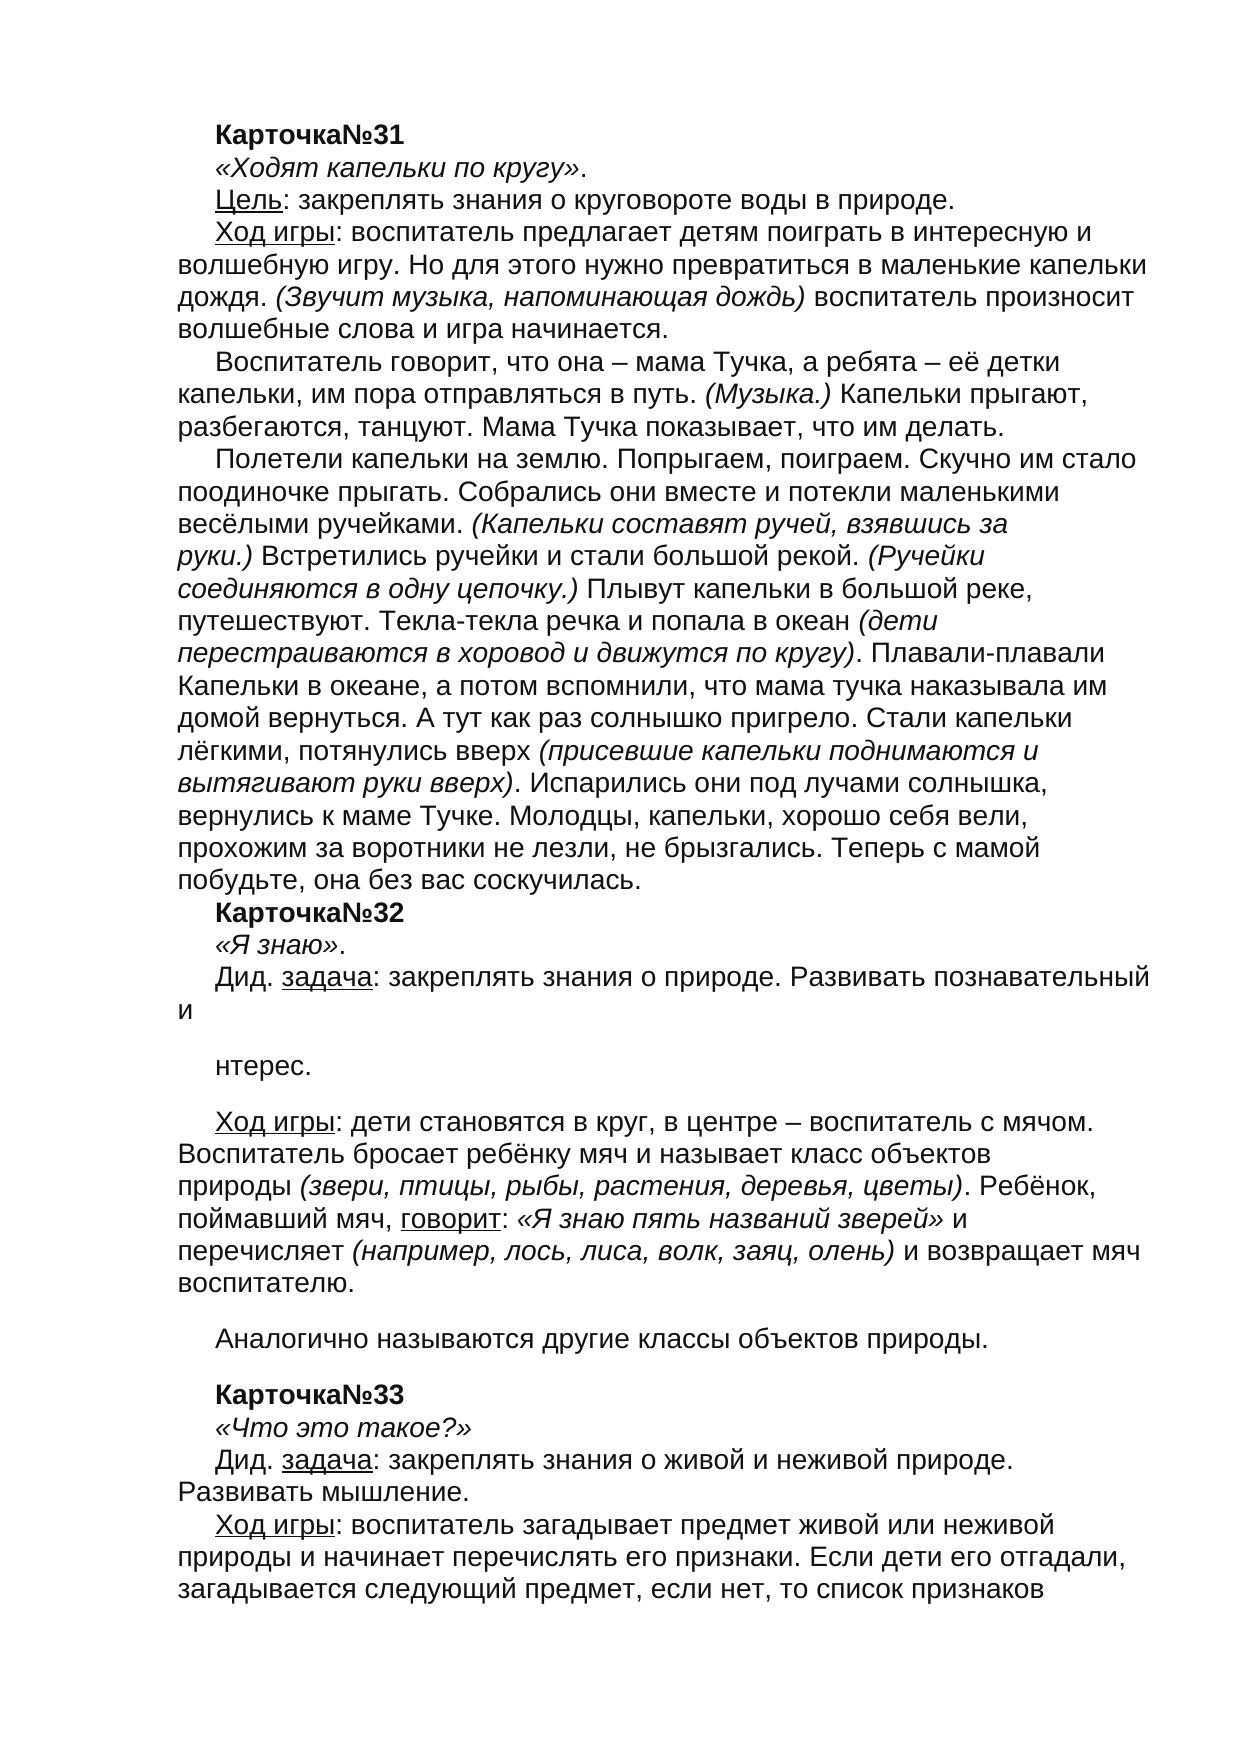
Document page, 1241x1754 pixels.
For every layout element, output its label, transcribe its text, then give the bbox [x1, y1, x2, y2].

text «Ходят капельки по кругу». [177, 151, 1152, 183]
text «Я знаю». [177, 928, 1152, 960]
text Ход игры: дети становятся в круг, в центре – воспитатель с мячом. Воспитатель бросает ребёнку мяч и называет класс объектов природы (звери, птицы, рыбы, растения, деревья, цветы). Ребёнок, поймавший мяч, говорит: «Я знаю пять названий зверей» и перечисляет (например, лось, лиса, волк, заяц, олень) и возвращает мяч воспитателю. [177, 1104, 1152, 1299]
text Карточка№31 [177, 118, 1152, 151]
text Дид. задача: закреплять знания о природе. Развивать познавательный и [177, 960, 1152, 1025]
text Аналогично называются другие классы объектов природы. [177, 1322, 1152, 1355]
text Воспитатель говорит, что она – мама Тучка, а ребята – её детки капельки, им пора отправляться в путь. (Музыка.) Капельки прыгают, разбегаются, танцуют. Мама Тучка показывает, что им делать. [177, 345, 1152, 442]
text Ход игры: воспитатель предлагает детям поиграть в интересную и волшебную игру. Но для этого нужно превратиться в маленькие капельки дождя. (Звучит музыка, напоминающая дождь) воспитатель произносит волшебные слова и игра начинается. [177, 215, 1152, 345]
text Дид. задача: закреплять знания о живой и неживой природе. Развивать мышление. [177, 1443, 1152, 1508]
text Карточка№33 [177, 1378, 1152, 1411]
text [177, 1508, 1152, 1605]
text Карточка№32 [177, 896, 1152, 928]
text Полетели капельки на землю. Попрыгаем, поиграем. Скучно им стало поодиночке прыгать. Собрались они вместе и потекли маленькими весёлыми ручейками. (Капельки составят ручей, взявшись за руки.) Встретились ручейки и стали большой рекой. (Ручейки соединяются в одну цепочку.) Плывут капельки в большой реке, путешествуют. Текла-текла речка и попала в океан (дети перестраиваются в хоровод и движутся по кругу). Плавали-плавали Капельки в океане, а потом вспомнили, что мама тучка наказывала им домой вернуться. А тут как раз солнышко пригрело. Стали капельки лёгкими, потянулись вверх (присевшие капельки поднимаются и вытягивают руки вверх). Испарились они под лучами солнышка, вернулись к маме Тучке. Молодцы, капельки, хорошо себя вели, прохожим за воротники не лезли, не брызгались. Теперь с мамой побудьте, она без вас соскучилась. [177, 442, 1152, 896]
text «Что это такое?» [177, 1411, 1152, 1443]
text нтерес. [177, 1049, 1152, 1081]
text Цель: закреплять знания о круговороте воды в природе. [177, 183, 1152, 215]
